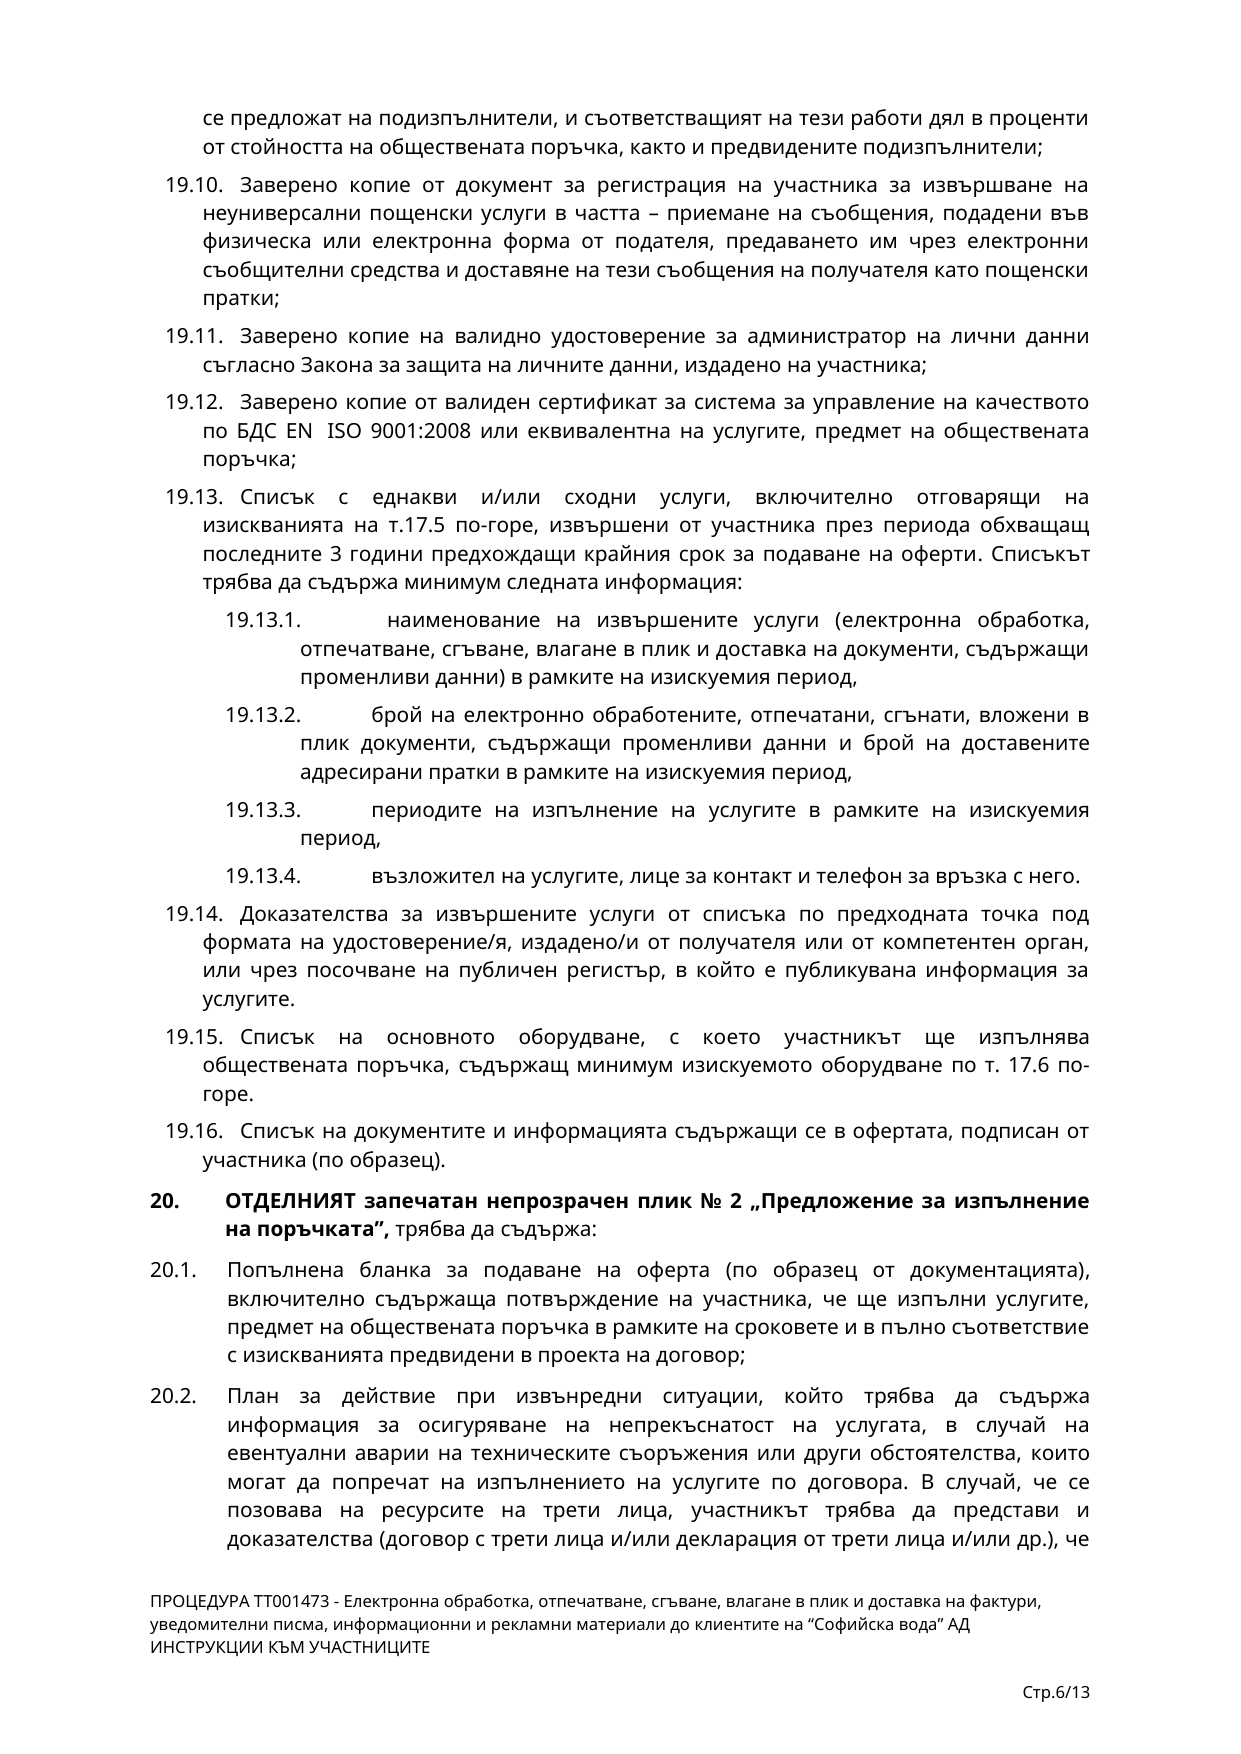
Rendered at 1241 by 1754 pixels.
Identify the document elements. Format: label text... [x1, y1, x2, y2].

list възложител на услугите, лице за контакт и телефон за връзка с него. [225, 861, 1090, 889]
list Заверено копие от документ за регистрация на участника за извършване на неуниверсални пощенски услуги в частта – приемане на съобщения, подадени във физическа или електронна форма от подателя, предаването им чрез електронни съобщителни средства и доставяне на тези съобщения на получателя като пощенски пратки; [165, 170, 1090, 312]
list Доказателства за извършените услуги от списъка по предходната точка под формата на удостоверение/я, издадено/и от получателя или от компетентен орган, или чрез посочване на публичен регистър, в който е публикувана информация за услугите. [165, 899, 1090, 1012]
list Попълнена бланка за подаване на оферта (по образец от документацията), включително съдържаща потвърждение на участника, че ще изпълни услугите, предмет на обществената поръчка в рамките на сроковете и в пълно съответствие с изискванията предвидени в проекта на договор; [150, 1255, 1090, 1369]
list ОТДЕЛНИЯТ запечатан непрозрачен плик № 2 „Предложение за изпълнение на поръчката”, трябва да съдържа: [150, 1186, 1090, 1243]
list Заверено копие от валиден сертификат за система за управление на качеството по БДС EN ISO 9001:2008 или еквивалентна на услугите, предмет на обществената поръчка; [165, 387, 1090, 473]
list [165, 103, 1090, 160]
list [150, 1382, 1090, 1552]
list брой на електронно обработените, отпечатани, сгънати, вложени в плик документи, съдържащи променливи данни и брой на доставените адресирани пратки в рамките на изискуемия период, [225, 700, 1090, 785]
list Списък на документите и информацията съдържащи се в офертата, подписан от участника (по образец). [165, 1117, 1090, 1173]
list периодите на изпълнение на услугите в рамките на изискуемия период, [225, 795, 1090, 852]
list Списък на основното оборудване, с което участникът ще изпълнява обществената поръчка, съдържащ минимум изискуемото оборудване по т. 17.6 по-горе. [165, 1022, 1090, 1107]
list наименование на извършените услуги (електронна обработка, отпечатване, сгъване, влагане в плик и доставка на документи, съдържащи променливи данни) в рамките на изискуемия период, [225, 605, 1090, 691]
list Заверено копие на валидно удостоверение за администратор на лични данни съгласно Закона за защита на личните данни, издадено на участника; [165, 321, 1090, 378]
list Списък с еднакви и/или сходни услуги, включително отговарящи на изискванията на т.17.5 по-горе, извършени от участника през периода обхващащ последните 3 години предхождащи крайния срок за подаване на оферти. Списъкът трябва да съдържа минимум следната информация: [165, 482, 1090, 596]
